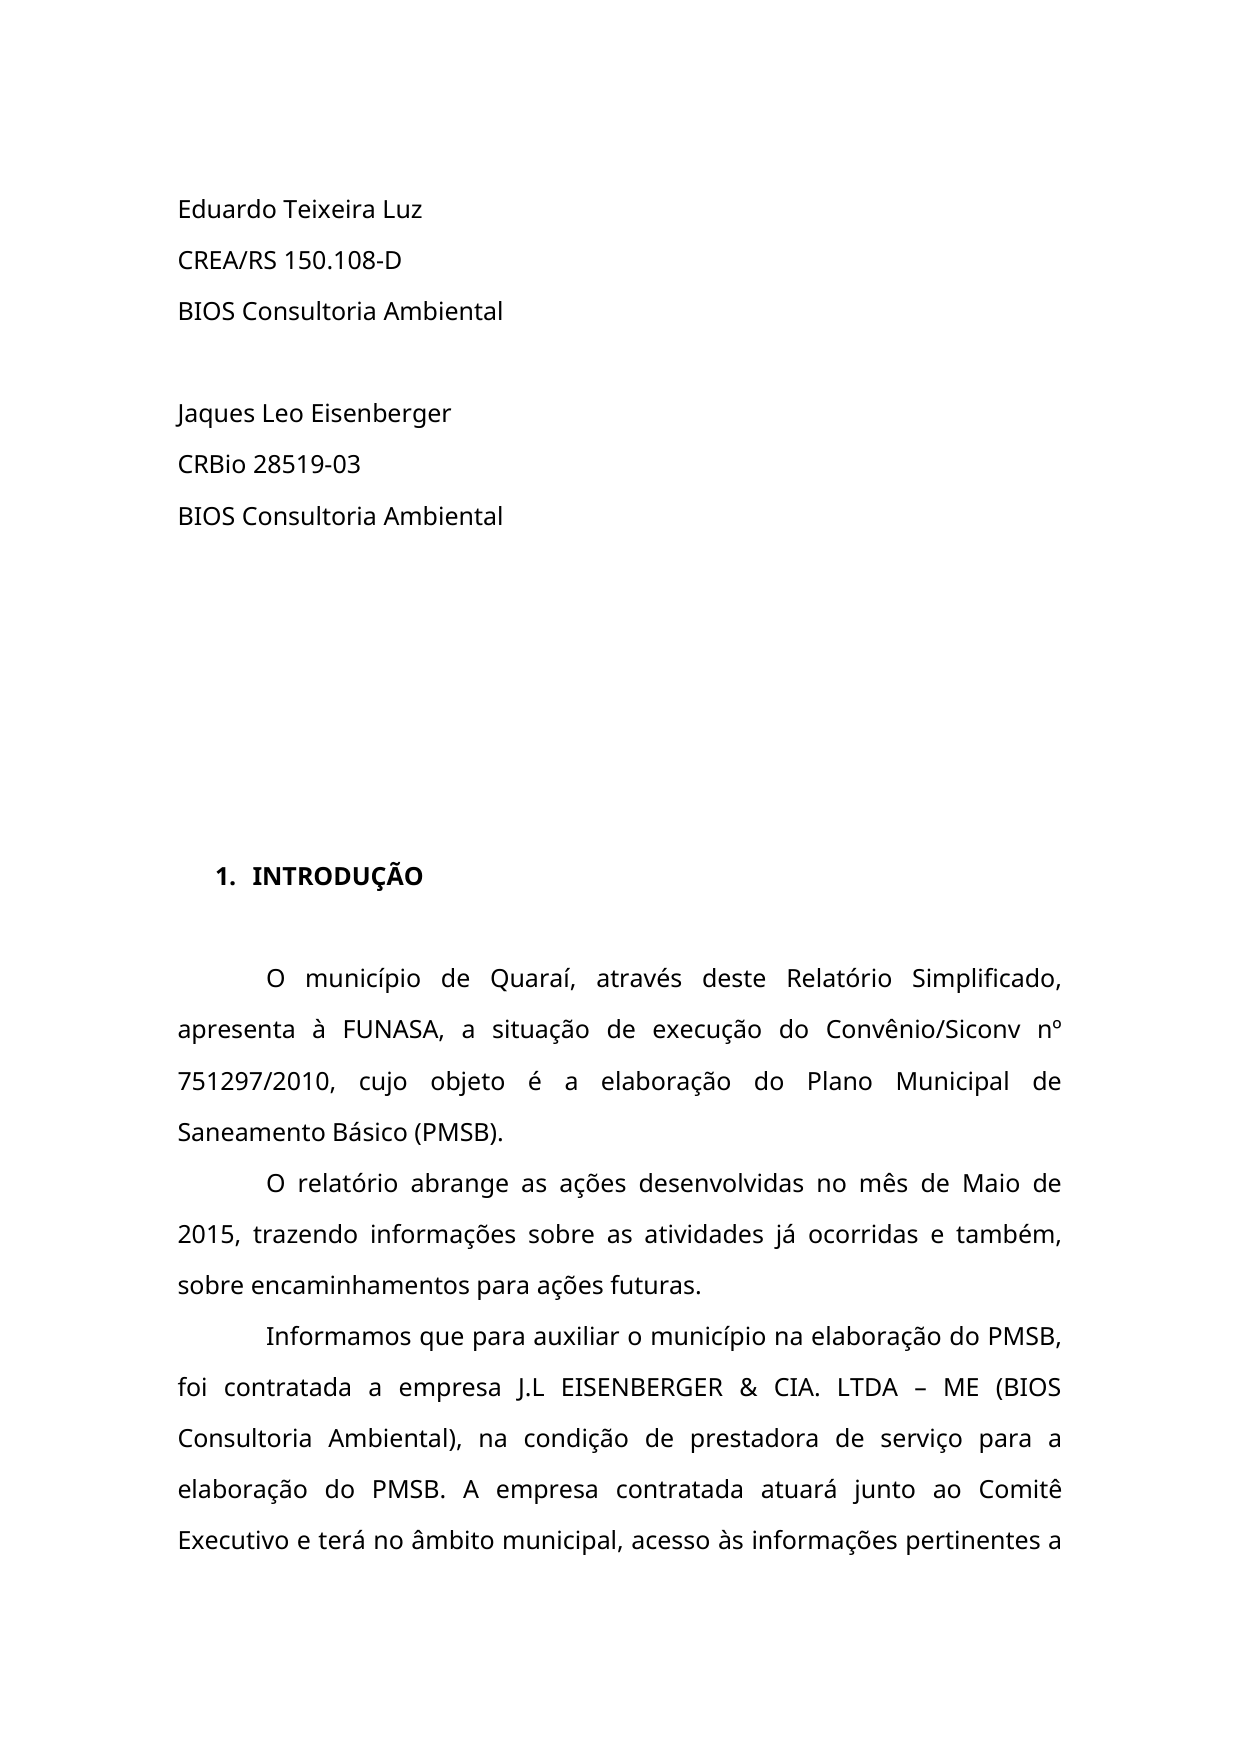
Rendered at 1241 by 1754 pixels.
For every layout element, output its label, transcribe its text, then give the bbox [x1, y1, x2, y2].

text CRBio 28519-03 [177, 447, 1063, 481]
text BIOS Consultoria Ambiental [177, 294, 1063, 328]
list INTRODUÇÃO [215, 859, 1063, 893]
text Jaques Leo Eisenberger [177, 396, 1063, 430]
text Eduardo Teixeira Luz [177, 192, 1063, 226]
text O relatório abrange as ações desenvolvidas no mês de Maio de 2015, trazendo informações sobre as atividades já ocorridas e também, sobre encaminhamentos para ações futuras. [177, 1165, 1063, 1301]
text CREA/RS 150.108-D [177, 243, 1063, 277]
text O município de Quaraí, através deste Relatório Simplificado, apresenta à FUNASA, a situação de execução do Convênio/Siconv nº 751297/2010, cujo objeto é a elaboração do Plano Municipal de Saneamento Básico (PMSB). [177, 961, 1063, 1148]
text BIOS Consultoria Ambiental [177, 498, 1063, 532]
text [177, 1318, 1063, 1557]
